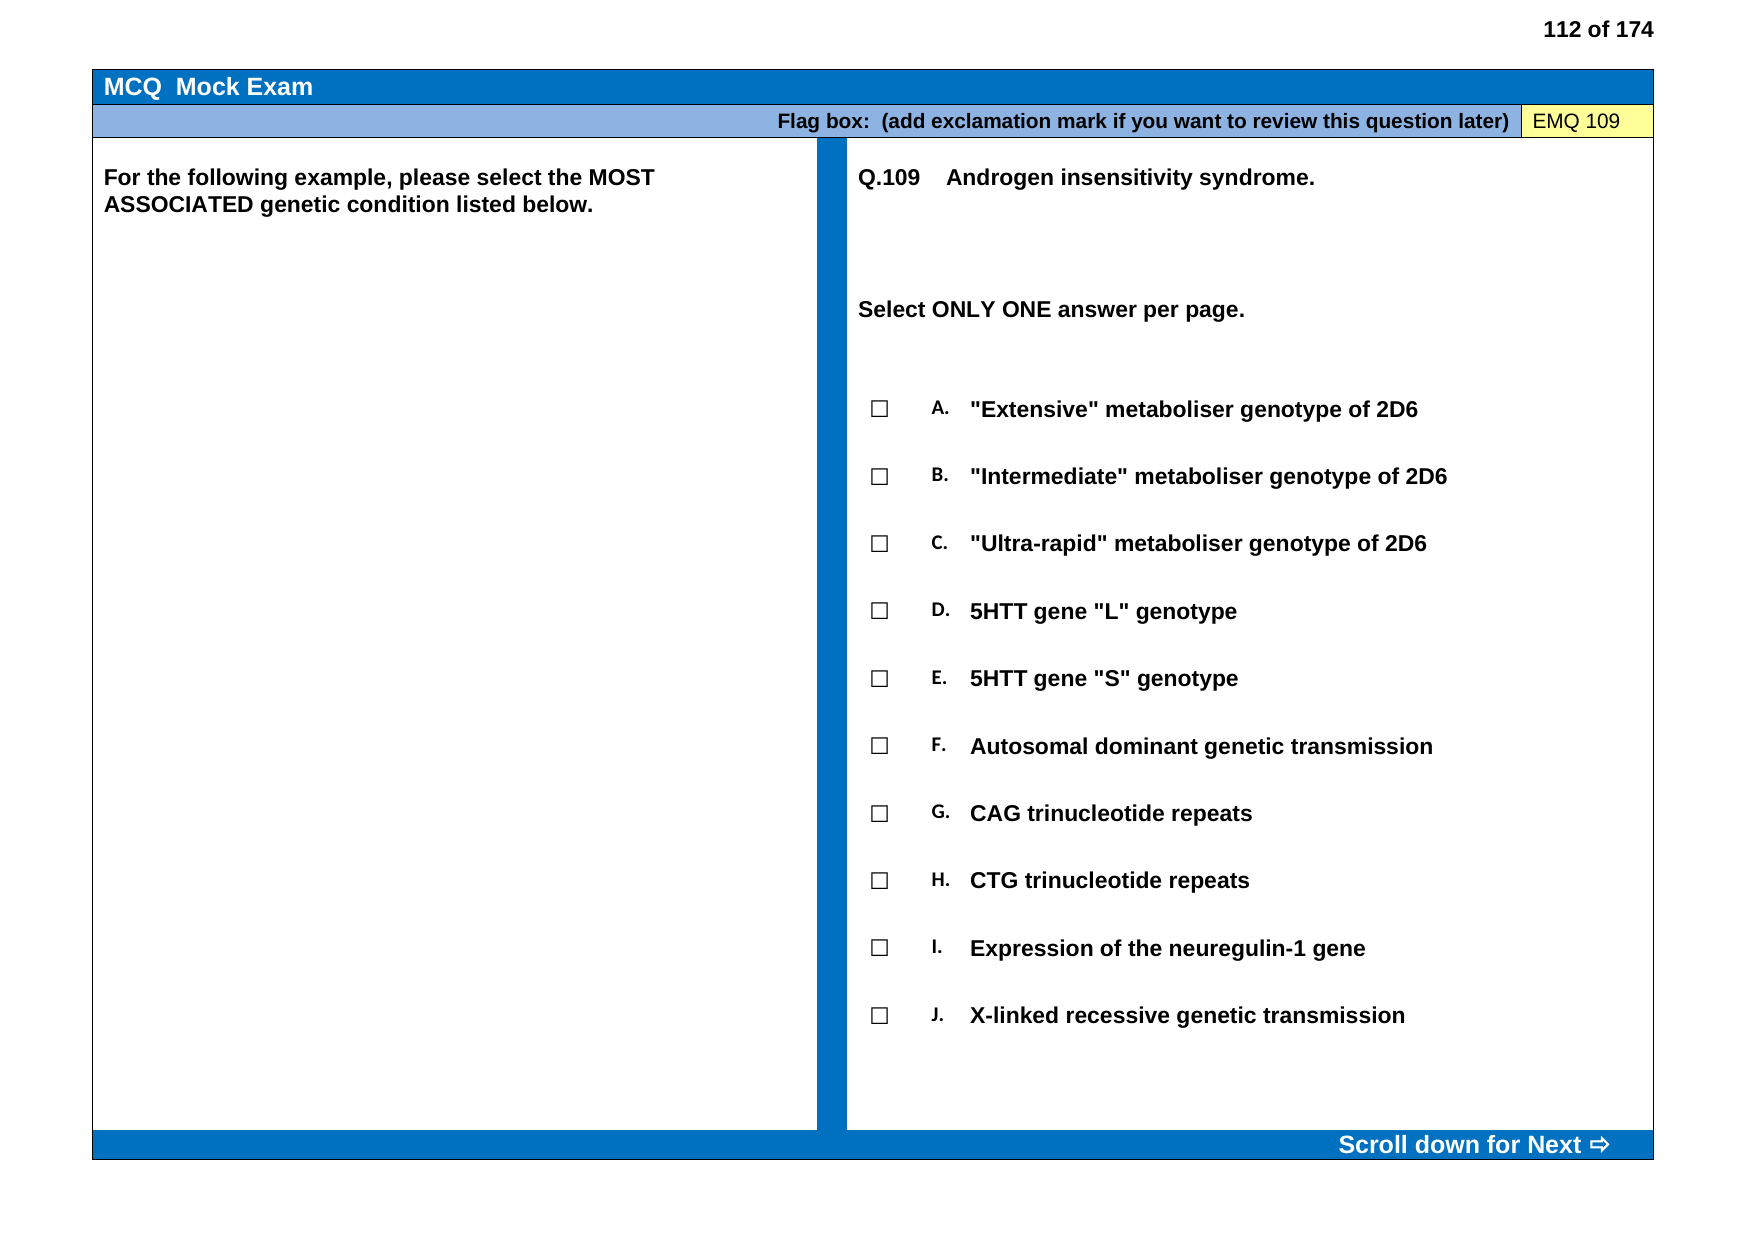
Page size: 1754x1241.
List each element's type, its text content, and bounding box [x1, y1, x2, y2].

table_cell EMQ 109 [1522, 105, 1653, 137]
table_cell [817, 138, 847, 1130]
table_cell MCQ Mock Exam [93, 70, 1653, 104]
table_cell For the following example, please select the MOST ASSOCIATED genetic condition listed below. [93, 138, 817, 1130]
table_cell Scroll down for Next [1327, 1130, 1653, 1159]
table_cell Q.109 Androgen insensitivity syndrome. Select ONLY ONE answer per page. [847, 138, 1653, 1130]
table_cell [93, 1130, 1327, 1159]
table_cell Flag box: (add exclamation mark if you want to review this question later) [93, 105, 1521, 137]
